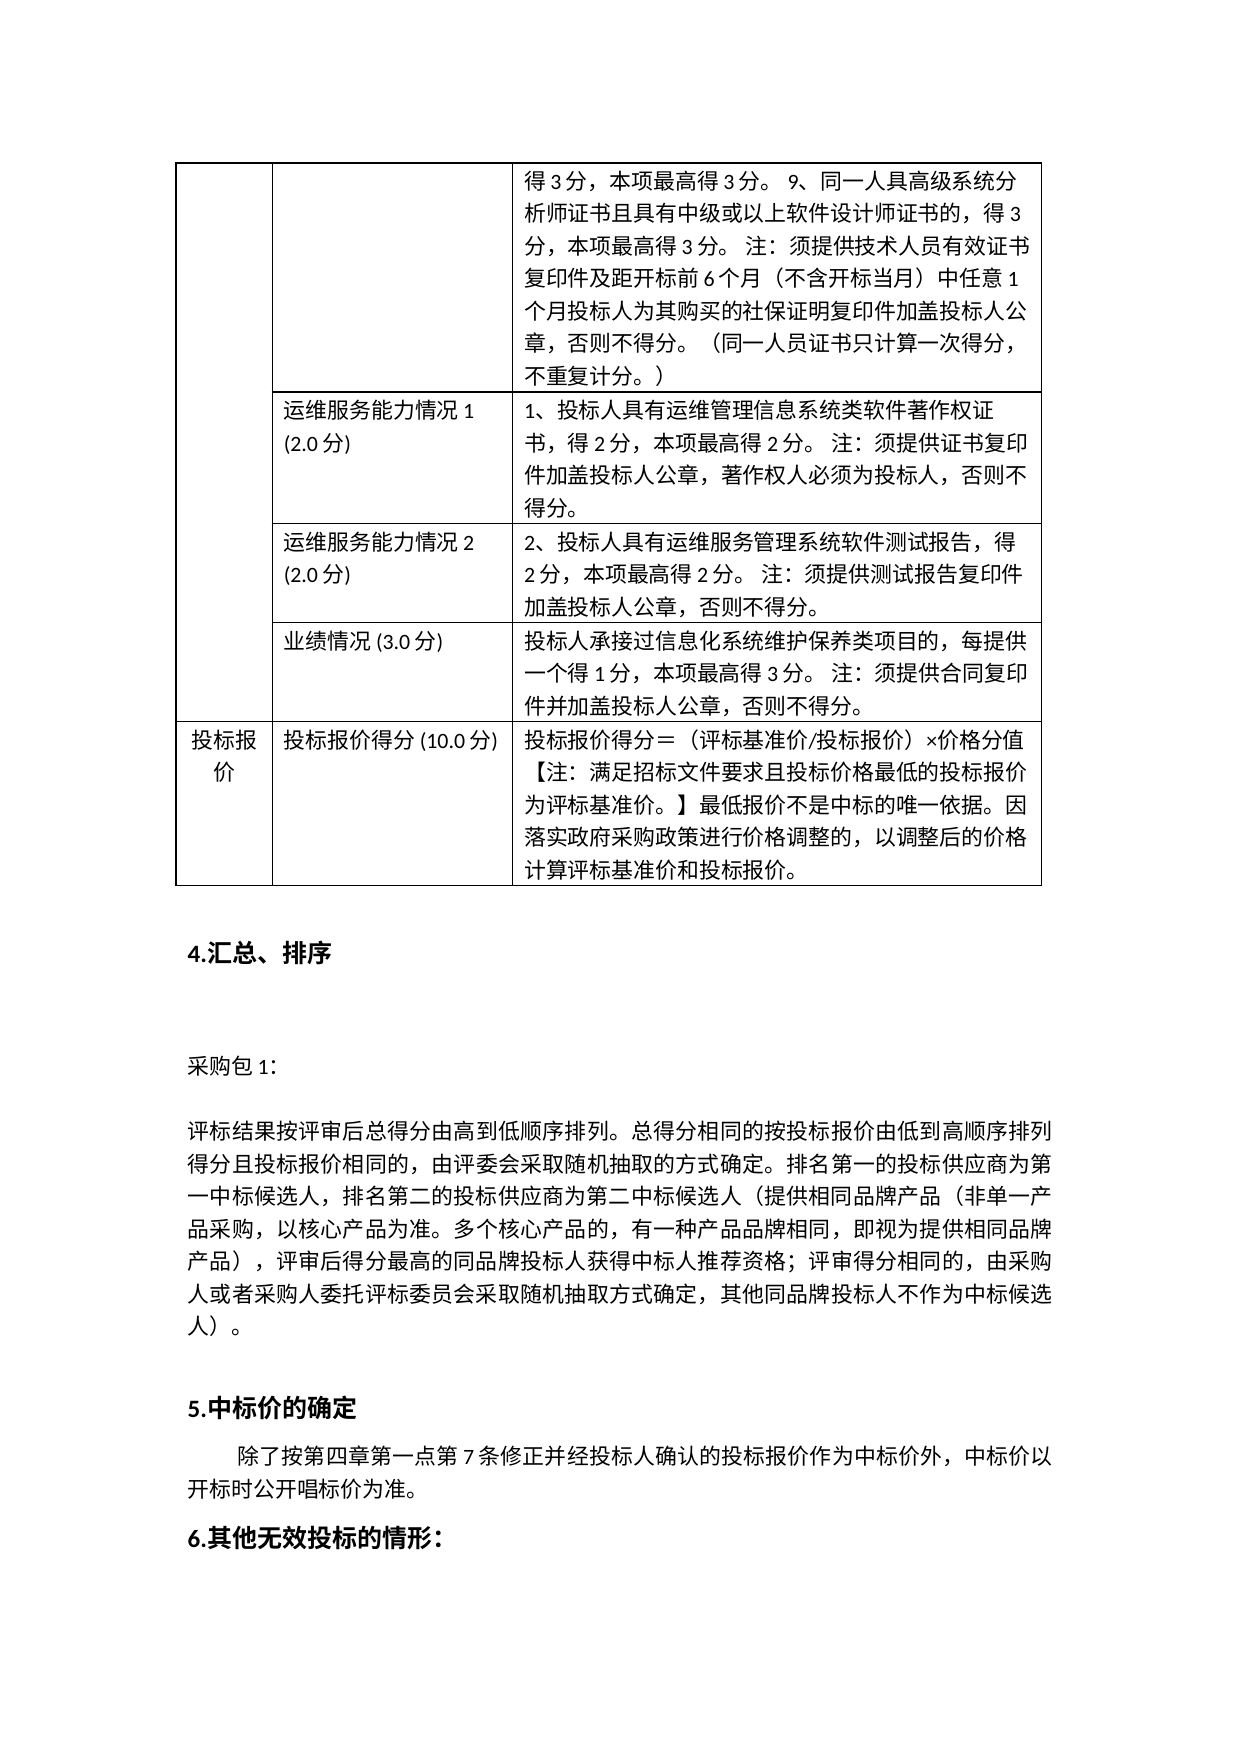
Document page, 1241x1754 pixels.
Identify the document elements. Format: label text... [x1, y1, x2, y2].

table_cell 2、投标人具有运维服务管理系统软件测试报告，得2分，本项最高得2分。 注：须提供测试报告复印件加盖投标人公章，否则不得分。 [513, 524, 1041, 622]
table_cell 运维服务能力情况1 (2.0分) [273, 393, 512, 523]
text 评标结果按评审后总得分由高到低顺序排列。总得分相同的按投标报价由低到高顺序排列。得分且投标报价相同的，由评委会采取随机抽取的方式确定。排名第一的投标供应商为第一中标候选人，排名第二的投标供应商为第二中标候选人（提供相同品牌产品（非单一产品采购，以核心产品为准。多个核心产品的，有一种产品品牌相同，即视为提供相同品牌产品），评审后得分最高的同品牌投标人获得中标人推荐资格；评审得分相同的，由采购人或者采购人委托评标委员会采取随机抽取方式确定，其他同品牌投标人不作为中标候选人）。 [187, 1114, 1053, 1341]
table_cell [273, 164, 512, 391]
table_cell 运维服务能力情况2 (2.0分) [273, 524, 512, 622]
text 采购包1： [187, 1049, 1053, 1081]
table_cell 投标报价得分＝（评标基准价/投标报价）×价格分值【注：满足招标文件要求且投标价格最低的投标报价为评标基准价。】最低报价不是中标的唯一依据。因落实政府采购政策进行价格调整的，以调整后的价格计算评标基准价和投标报价。 [513, 722, 1041, 885]
table_cell 投标人承接过信息化系统维护保养类项目的，每提供一个得1分，本项最高得3分。 注：须提供合同复印件并加盖投标人公章，否则不得分。 [513, 623, 1041, 721]
table_cell 投标报价 [177, 722, 272, 885]
text 5.中标价的确定 [187, 1374, 1053, 1439]
text 4.汇总、排序 [187, 919, 1053, 984]
table_cell 业绩情况 (3.0分) [273, 623, 512, 721]
text 除了按第四章第一点第7条修正并经投标人确认的投标报价作为中标价外，中标价以开标时公开唱标价为准。 [187, 1439, 1053, 1504]
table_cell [513, 164, 1041, 391]
text 6.其他无效投标的情形： [187, 1504, 1053, 1569]
table_cell 投标报价得分 (10.0分) [273, 722, 512, 885]
table_cell 1、投标人具有运维管理信息系统类软件著作权证书，得2分，本项最高得2分。 注：须提供证书复印件加盖投标人公章，著作权人必须为投标人，否则不得分。 [513, 393, 1041, 523]
